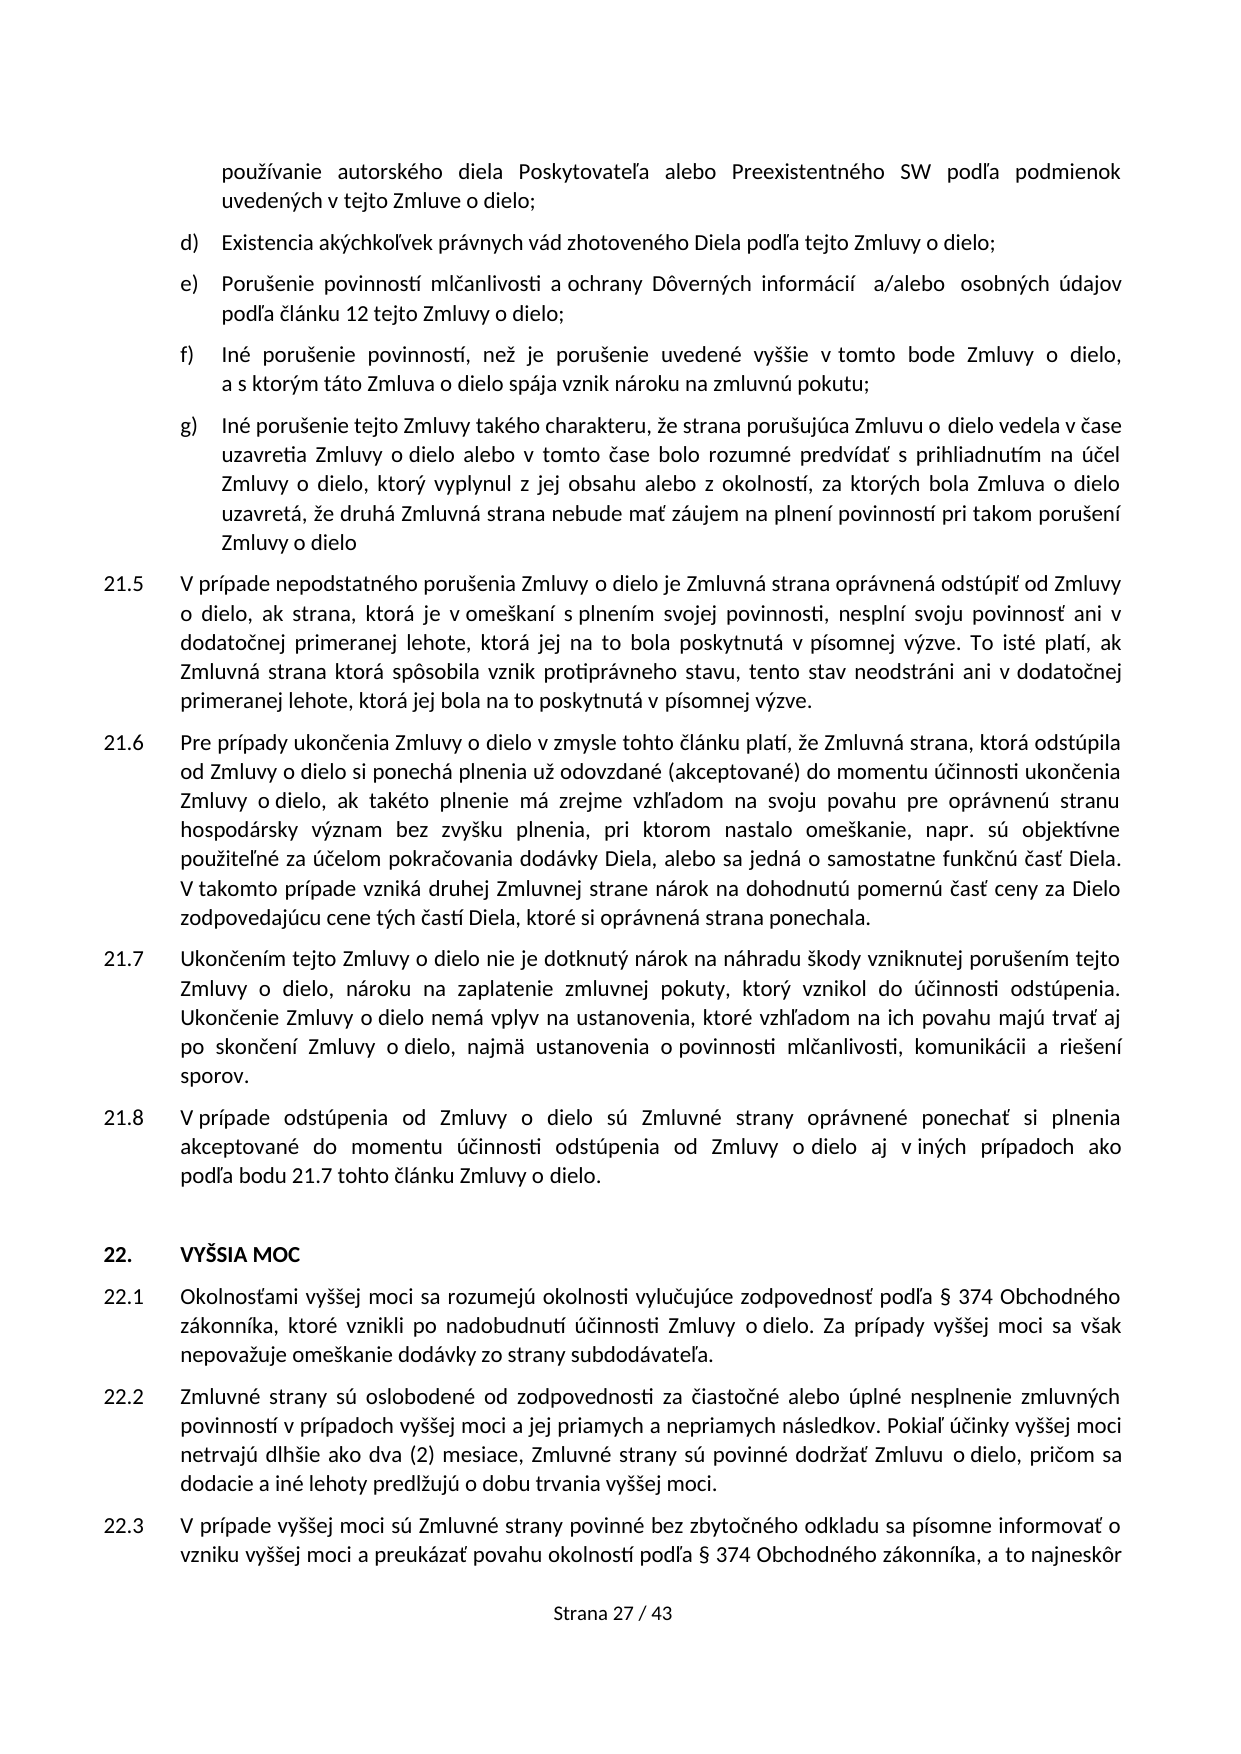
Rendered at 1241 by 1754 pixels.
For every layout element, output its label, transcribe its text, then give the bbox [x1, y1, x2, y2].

list Existencia akýchkoľvek právnych vád zhotoveného Diela podľa tejto Zmluvy o dielo; [180, 227, 1122, 256]
text V prípade nepodstatného porušenia Zmluvy o dielo je Zmluvná strana oprávnená odstúpiť od Zmluvy o dielo, ak strana, ktorá je v omeškaní s plnením svojej povinnosti, nesplní svoju povinnosť ani v dodatočnej primeranej lehote, ktorá jej na to bola poskytnutá v písomnej výzve. To isté platí, ak Zmluvná strana ktorá spôsobila vznik protiprávneho stavu, tento stav neodstráni ani v dodatočnej primeranej lehote, ktorá jej bola na to poskytnutá v písomnej výzve. [103, 568, 1122, 714]
text V prípade odstúpenia od Zmluvy o dielo sú Zmluvné strany oprávnené ponechať si plnenia akceptované do momentu účinnosti odstúpenia od Zmluvy o dielo aj v iných prípadoch ako podľa bodu 21.7 tohto článku Zmluvy o dielo. [103, 1102, 1122, 1189]
list Iné porušenie povinností, než je porušenie uvedené vyššie v tomto bode Zmluvy o dielo, a s ktorým táto Zmluva o dielo spája vznik nároku na zmluvnú pokutu; [180, 339, 1122, 398]
text VYŠSIA MOC [103, 1239, 1122, 1268]
text Ukončením tejto Zmluvy o dielo nie je dotknutý nárok na náhradu škody vzniknutej porušením tejto Zmluvy o dielo, nároku na zaplatenie zmluvnej pokuty, ktorý vznikol do účinnosti odstúpenia. Ukončenie Zmluvy o dielo nemá vplyv na ustanovenia, ktoré vzhľadom na ich povahu majú trvať aj po skončení Zmluvy o dielo, najmä ustanovenia o povinnosti mlčanlivosti, komunikácii a riešení sporov. [103, 943, 1122, 1089]
text Okolnosťami vyššej moci sa rozumejú okolnosti vylučujúce zodpovednosť podľa § 374 Obchodného zákonníka, ktoré vznikli po nadobudnutí účinnosti Zmluvy o dielo. Za prípady vyššej moci sa však nepovažuje omeškanie dodávky zo strany subdodávateľa. [103, 1281, 1122, 1368]
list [180, 156, 1122, 214]
text Zmluvné strany sú oslobodené od zodpovednosti za čiastočné alebo úplné nesplnenie zmluvných povinností v prípadoch vyššej moci a jej priamych a nepriamych následkov. Pokiaľ účinky vyššej moci netrvajú dlhšie ako dva (2) mesiace, Zmluvné strany sú povinné dodržať Zmluvu o dielo, pričom sa dodacie a iné lehoty predlžujú o dobu trvania vyššej moci. [103, 1381, 1122, 1498]
text Pre prípady ukončenia Zmluvy o dielo v zmysle tohto článku platí, že Zmluvná strana, ktorá odstúpila od Zmluvy o dielo si ponechá plnenia už odovzdané (akceptované) do momentu účinnosti ukončenia Zmluvy o dielo, ak takéto plnenie má zrejme vzhľadom na svoju povahu pre oprávnenú stranu hospodársky význam bez zvyšku plnenia, pri ktorom nastalo omeškanie, napr. sú objektívne použiteľné za účelom pokračovania dodávky Diela, alebo sa jedná o samostatne funkčnú časť Diela. V takomto prípade vzniká druhej Zmluvnej strane nárok na dohodnutú pomernú časť ceny za Dielo zodpovedajúcu cene tých častí Diela, ktoré si oprávnená strana ponechala. [103, 727, 1122, 931]
list Iné porušenie tejto Zmluvy takého charakteru, že strana porušujúca Zmluvu o dielo vedela v čase uzavretia Zmluvy o dielo alebo v tomto čase bolo rozumné predvídať s prihliadnutím na účel Zmluvy o dielo, ktorý vyplynul z jej obsahu alebo z okolností, za ktorých bola Zmluva o dielo uzavretá, že druhá Zmluvná strana nebude mať záujem na plnení povinností pri takom porušení Zmluvy o dielo [180, 410, 1122, 556]
list Porušenie povinností mlčanlivosti a ochrany Dôverných informácií a/alebo osobných údajov podľa článku 12 tejto Zmluvy o dielo; [180, 268, 1122, 327]
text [103, 1510, 1122, 1568]
